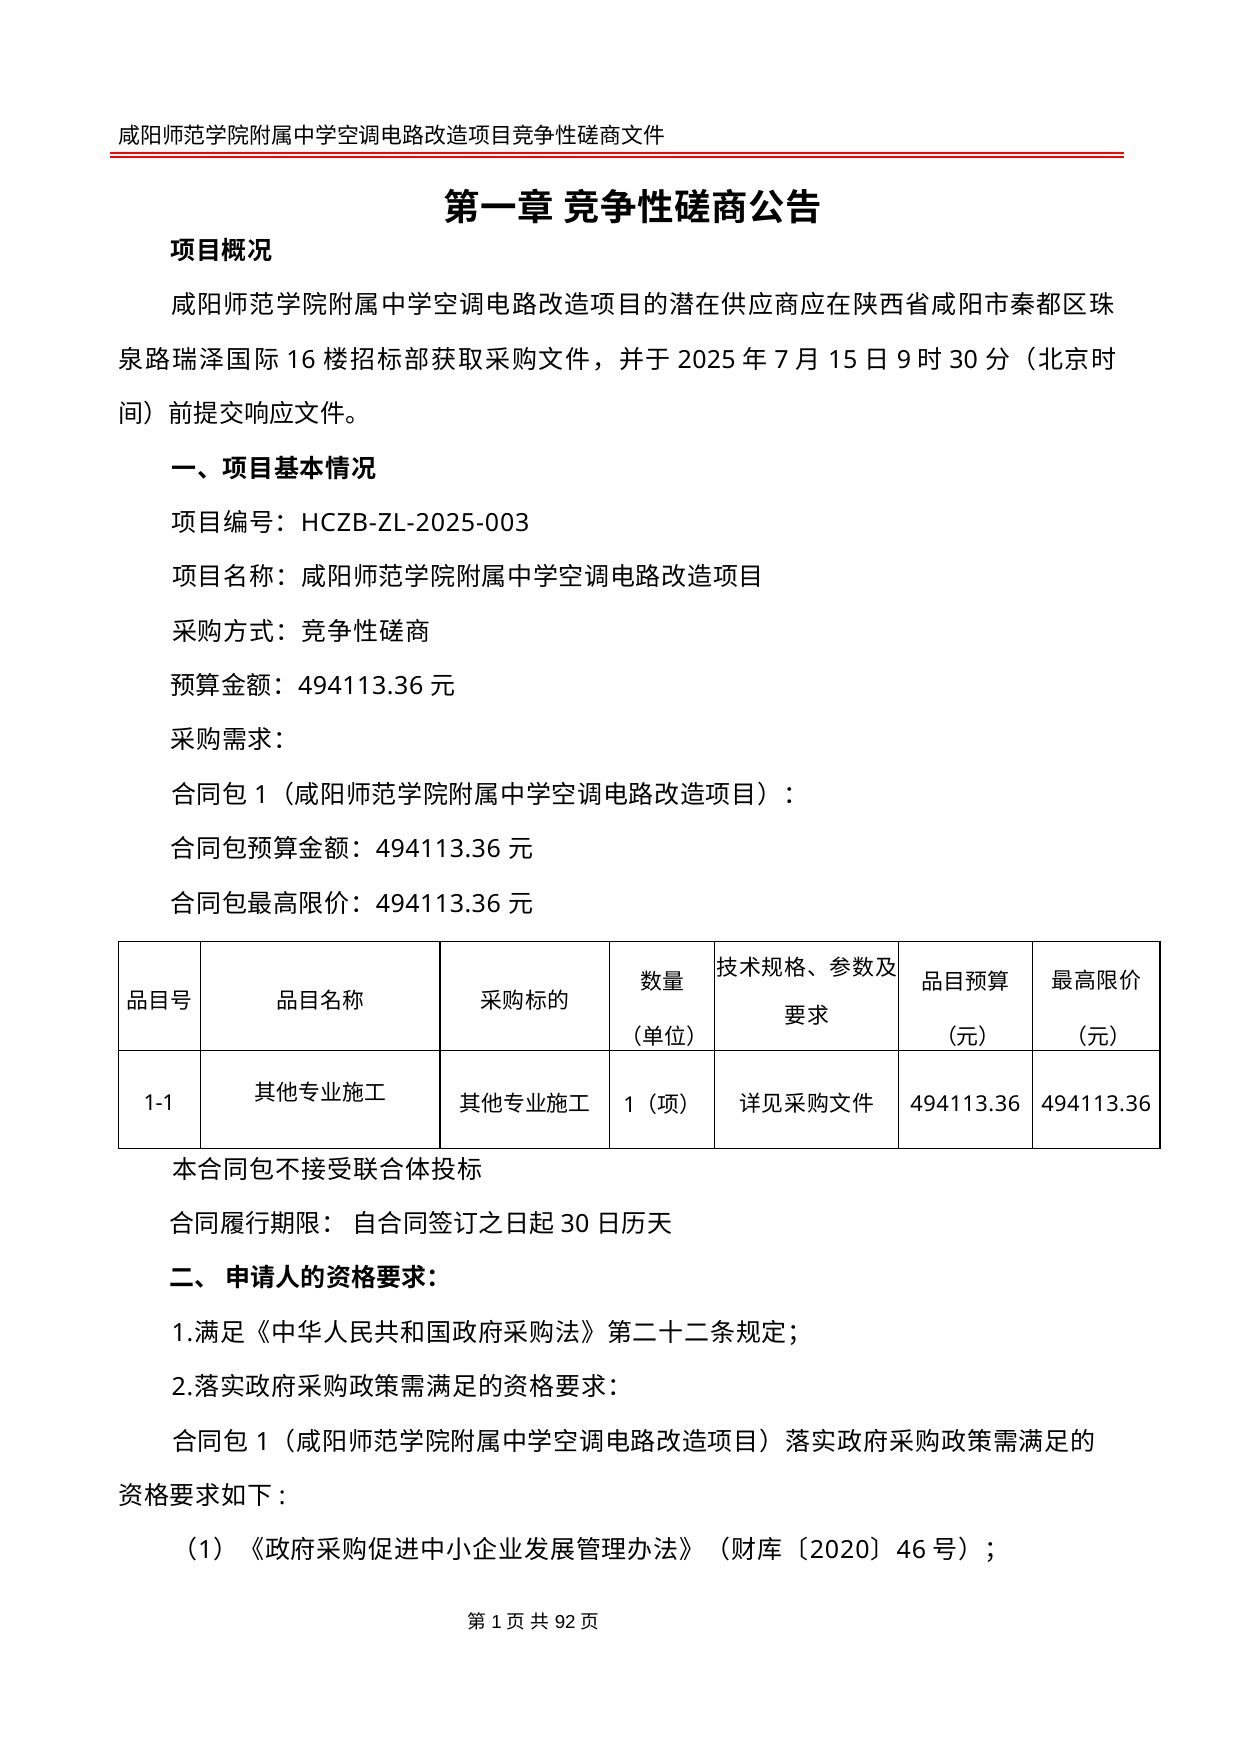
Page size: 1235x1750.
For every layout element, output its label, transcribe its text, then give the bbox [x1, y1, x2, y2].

table_header 品目预算 （元） [899, 942, 1032, 1050]
text 采购方式：竞争性磋商 [118, 611, 1116, 647]
text 预算金额：494113.36 元 [118, 666, 1116, 702]
table_header 数量 （单位） [610, 942, 714, 1050]
text 合同包预算金额：494113.36 元 [118, 829, 1116, 865]
table_header 品目号 [119, 942, 200, 1050]
text 合同包最高限价：494113.36 元 [118, 883, 1116, 919]
text 2.落实政府采购政策需满足的资格要求： [118, 1367, 1116, 1403]
table_cell 其他专业施工 [201, 1051, 439, 1148]
text 项目名称：咸阳师范学院附属中学空调电路改造项目 [118, 557, 1116, 593]
text 项目编号：HCZB-ZL-2025-003 [118, 502, 1116, 539]
table_cell 1-1 [119, 1051, 200, 1148]
table_header 采购标的 [441, 942, 609, 1050]
text 合同包 1（咸阳师范学院附属中学空调电路改造项目）： [118, 774, 1116, 811]
text 合同履行期限： 自合同签订之日起 30 日历天 [118, 1203, 1116, 1240]
text 一、项目基本情况 [118, 448, 1116, 484]
text 咸阳师范学院附属中学空调电路改造项目的潜在供应商应在陕西省咸阳市秦都区珠泉路瑞泽国际16楼招标部获取采购文件，并于2025年7月15日9时30分（北京时间）前提交响应文件。 [118, 285, 1116, 430]
text 本合同包不接受联合体投标 [118, 1149, 1116, 1185]
text 第一章 竞争性磋商公告 [443, 182, 1116, 231]
table_header 技术规格、参数及要求 [715, 942, 898, 1050]
text 项目概况 [118, 231, 1116, 267]
list （1）《政府采购促进中小企业发展管理办法》（财库〔2020〕46号）； [118, 1530, 1116, 1566]
table_header 最高限价 （元） [1033, 942, 1159, 1050]
text 二、 申请人的资格要求： [118, 1258, 1116, 1294]
table_cell 494113.36 [899, 1051, 1032, 1148]
table_header 品目名称 [201, 942, 439, 1050]
text 1.满足《中华人民共和国政府采购法》第二十二条规定； [118, 1312, 1116, 1348]
table_cell 1（项） [610, 1051, 714, 1148]
table_cell 详见采购文件 [715, 1051, 898, 1148]
table_cell 494113.36 [1033, 1051, 1159, 1148]
text 采购需求： [118, 720, 1116, 756]
table_cell 其他专业施工 [441, 1051, 609, 1148]
text 合同包 1（咸阳师范学院附属中学空调电路改造项目）落实政府采购政策需满足的资格要求如下 : [118, 1421, 1116, 1512]
